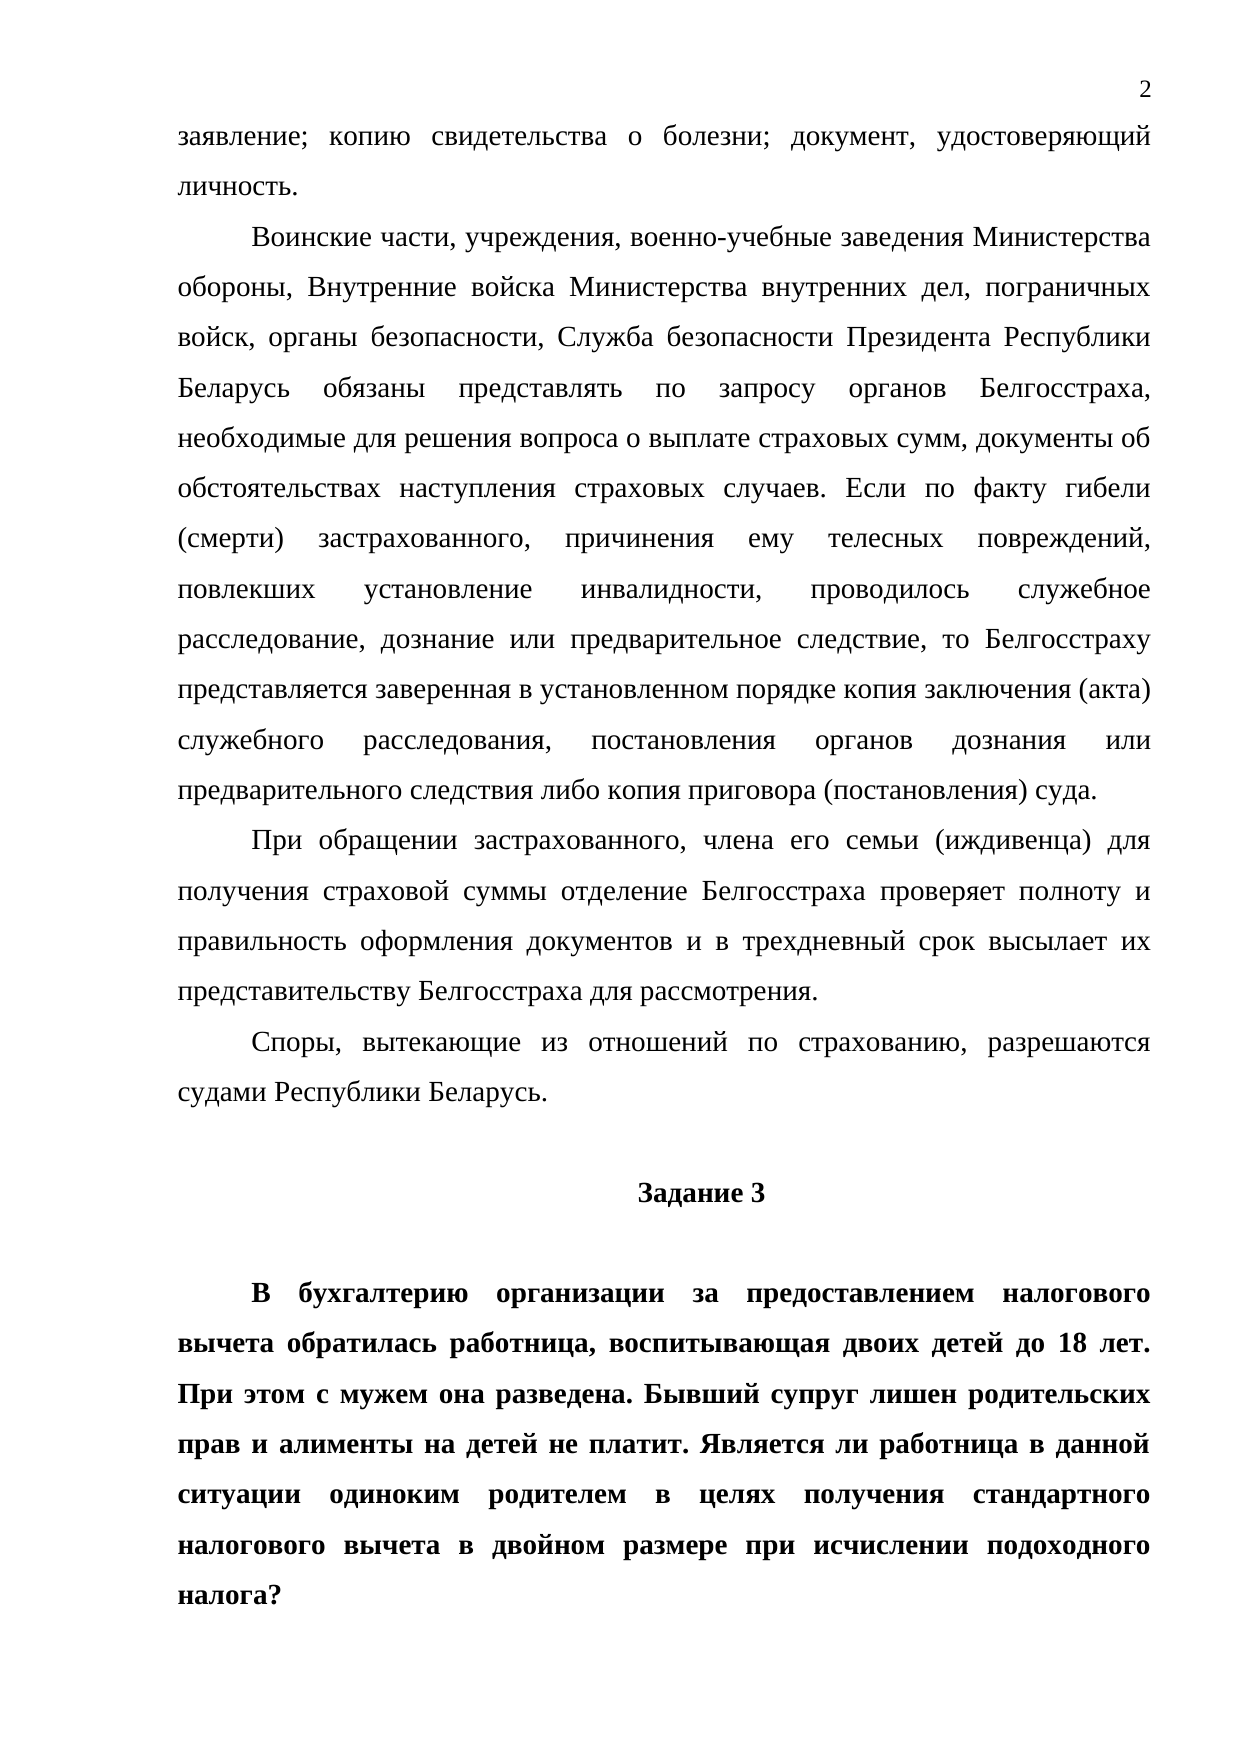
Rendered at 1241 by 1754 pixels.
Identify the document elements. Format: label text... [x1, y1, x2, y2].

text Воинские части, учреждения, военно-учебные заведения Министерства обороны, Внутренние войска Министерства внутренних дел, пограничных войск, органы безопасности, Служба безопасности Президента Республики Беларусь обязаны представлять по запросу органов Белгосстраха, необходимые для решения вопроса о выплате страховых сумм, документы об обстоятельствах наступления страховых случаев. Если по факту гибели (смерти) застрахованного, причинения ему телесных повреждений, повлекших установление инвалидности, проводилось служебное расследование, дознание или предварительное следствие, то Белгосстраху представляется заверенная в установленном порядке копия заключения (акта) служебного расследования, постановления органов дознания или предварительного следствия либо копия приговора (постановления) суда. [177, 219, 1152, 806]
text Споры, вытекающие из отношений по страхованию, разрешаются судами Республики Беларусь. [177, 1024, 1152, 1108]
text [177, 118, 1152, 202]
text В бухгалтерию организации за предоставлением налогового вычета обратилась работница, воспитывающая двоих детей до 18 лет. При этом с мужем она разведена. Бывший супруг лишен родительских прав и алименты на детей не платит. Является ли работница в данной ситуации одиноким родителем в целях получения стандартного налогового вычета в двойном размере при исчислении подоходного налога? [177, 1275, 1152, 1611]
text Задание 3 [177, 1175, 1152, 1208]
text При обращении застрахованного, члена его семьи (иждивенца) для получения страховой суммы отделение Белгосстраха проверяет полноту и правильность оформления документов и в трехдневный срок высылает их представительству Белгосстраха для рассмотрения. [177, 822, 1152, 1007]
